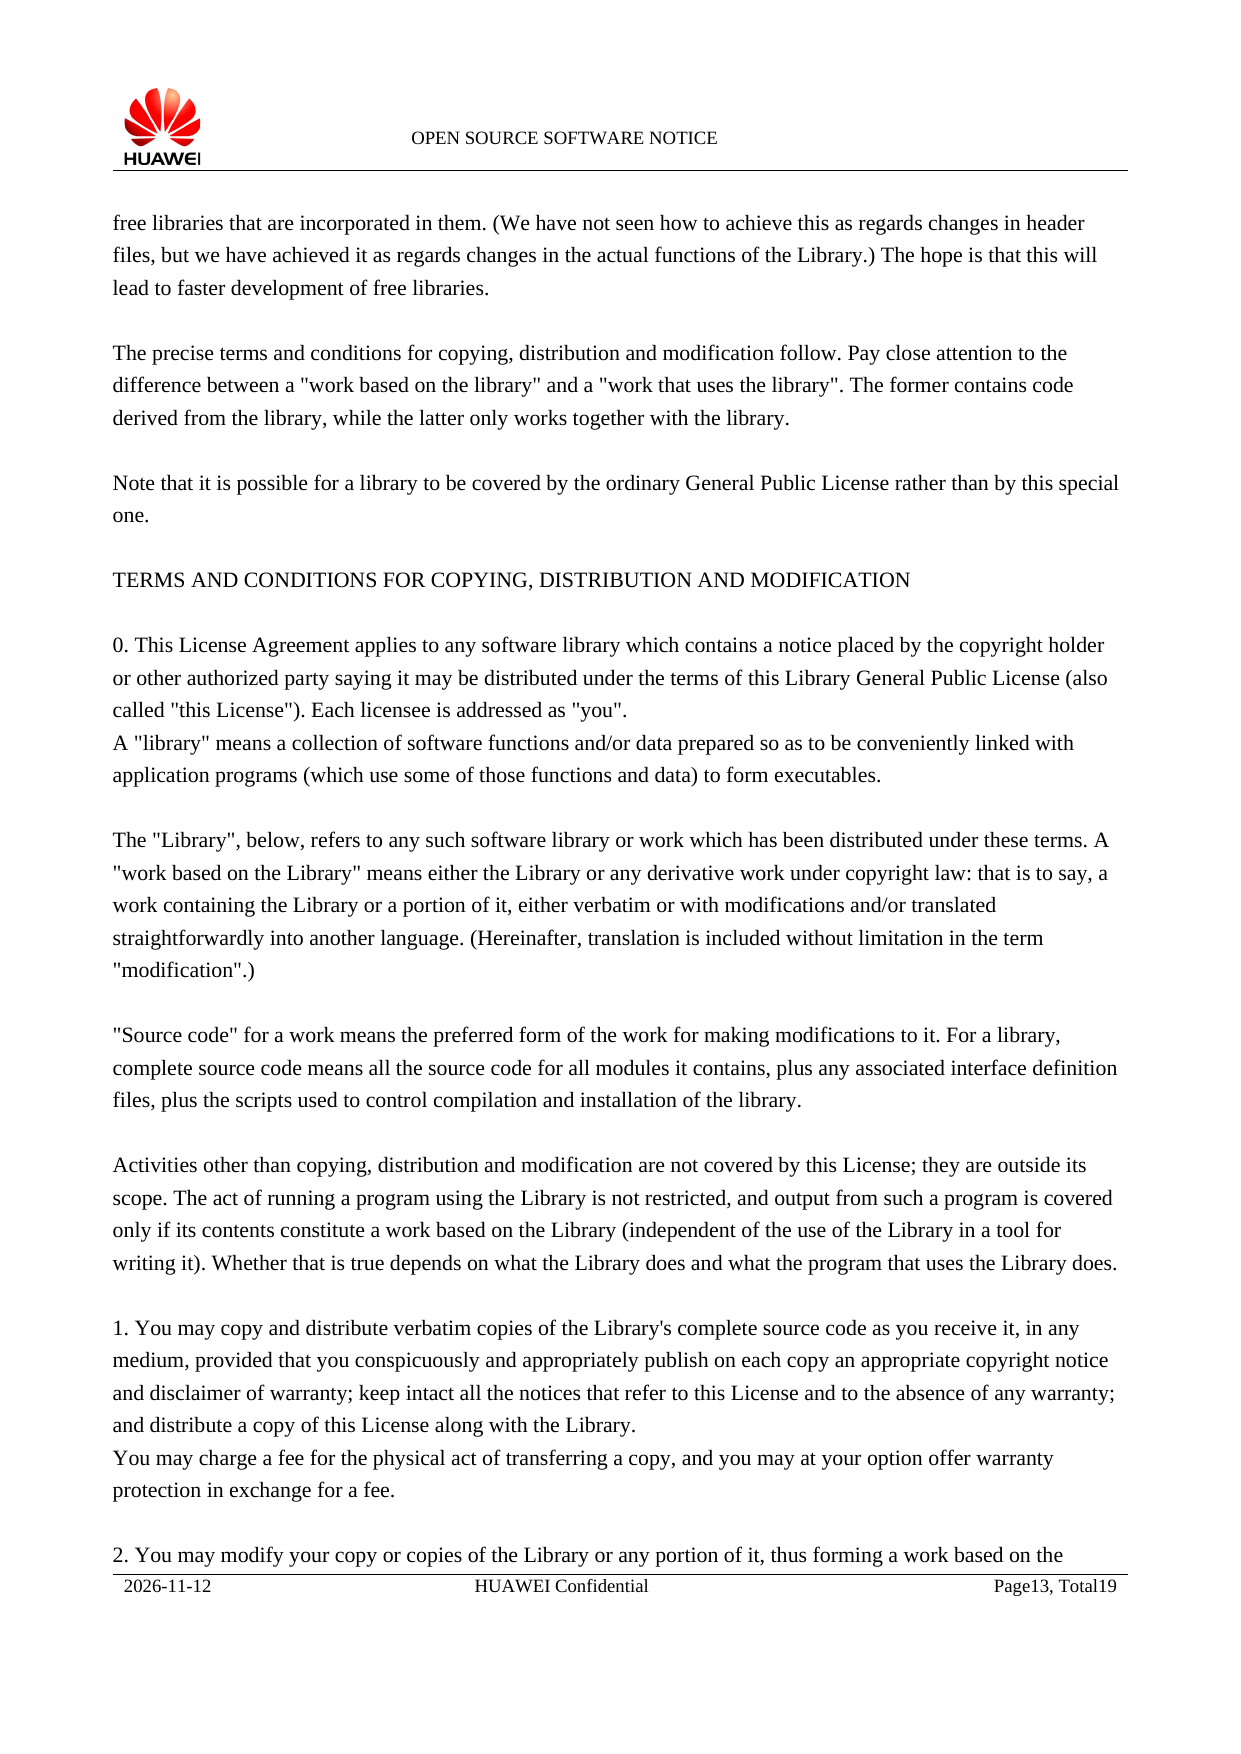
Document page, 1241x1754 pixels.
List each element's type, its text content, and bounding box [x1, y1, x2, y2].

picture [124, 88, 201, 165]
